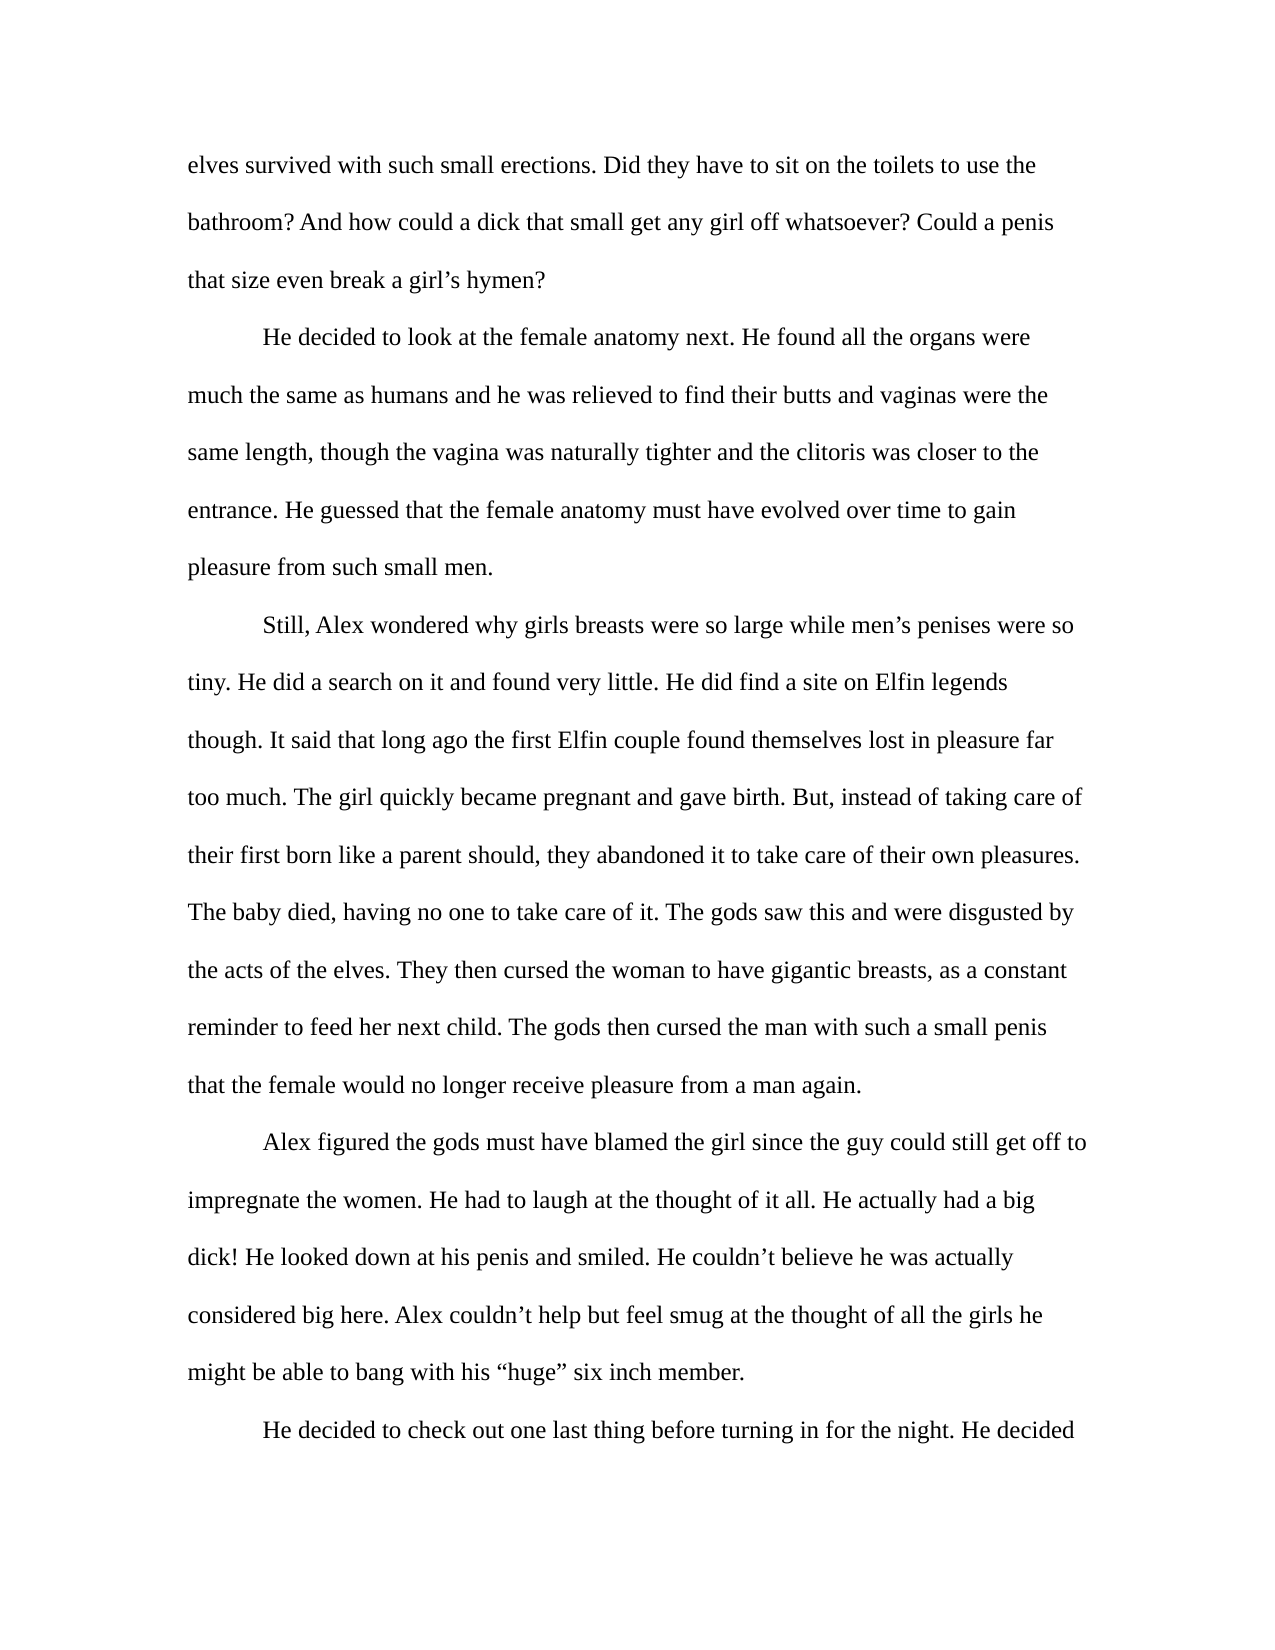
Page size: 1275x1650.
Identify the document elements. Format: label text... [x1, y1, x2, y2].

text Alex figured the gods must have blamed the girl since the guy could still get off to impregnate the women. He had to laugh at the thought of it all. He actually had a big dick! He looked down at his penis and smiled. He couldn’t believe he was actually considered big here. Alex couldn’t help but feel smug at the thought of all the girls he might be able to bang with his “huge” six inch member. [187, 1127, 1087, 1386]
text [187, 150, 1087, 294]
text Still, Alex wondered why girls breasts were so large while men’s penises were so tiny. He did a search on it and found very little. He did find a site on Elfin legends though. It said that long ago the first Elfin couple found themselves lost in pleasure far too much. The girl quickly became pregnant and gave birth. But, instead of taking care of their first born like a parent should, they abandoned it to take care of their own pleasures. The baby died, having no one to take care of it. The gods saw this and were disgusted by the acts of the elves. They then cursed the woman to have gigantic breasts, as a constant reminder to feed her next child. The gods then cursed the man with such a small penis that the female would no longer receive pleasure from a man again. [187, 610, 1087, 1099]
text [187, 1415, 1087, 1444]
text He decided to look at the female anatomy next. He found all the organs were much the same as humans and he was relieved to find their butts and vaginas were the same length, though the vagina was naturally tighter and the clitoris was closer to the entrance. He guessed that the female anatomy must have evolved over time to gain pleasure from such small men. [187, 322, 1087, 581]
